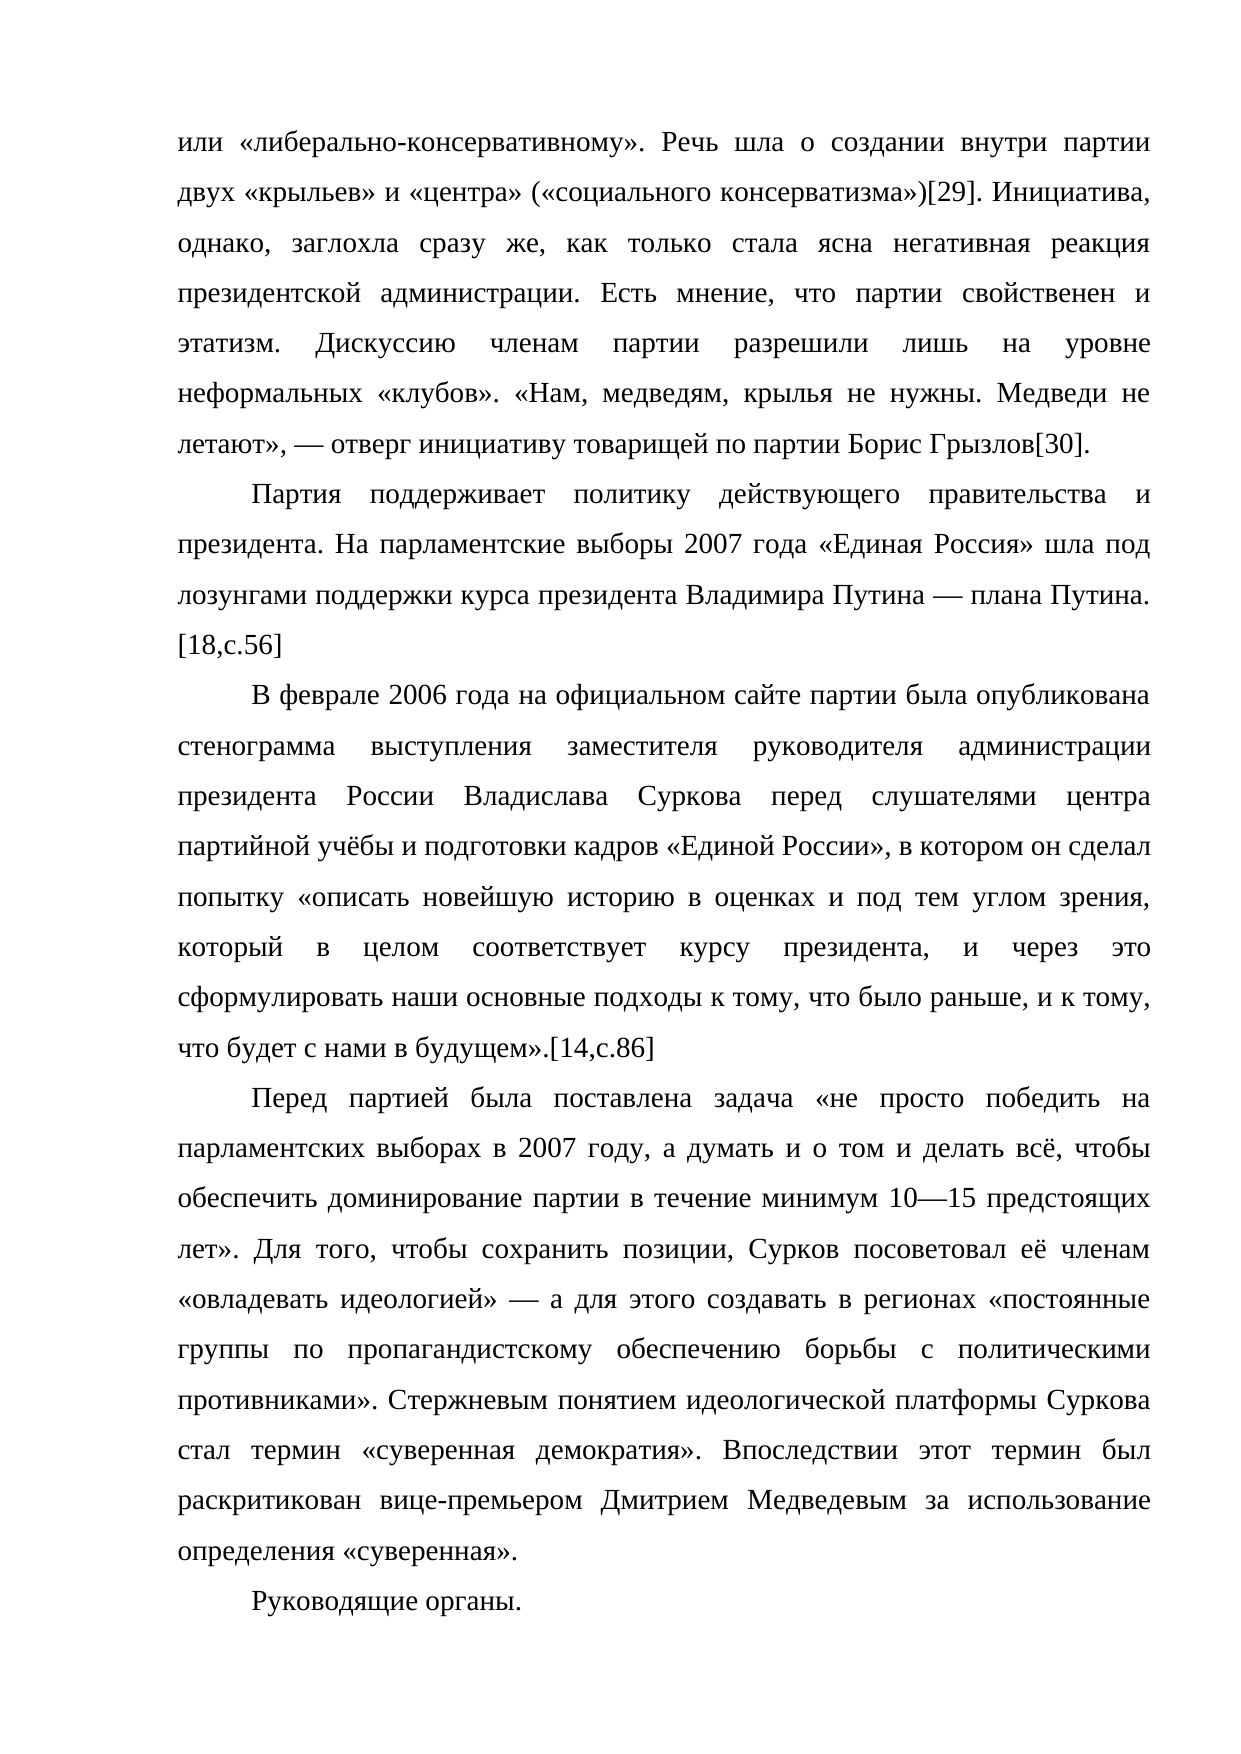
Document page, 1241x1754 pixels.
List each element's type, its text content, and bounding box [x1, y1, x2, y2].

text Перед партией была поставлена задача «не просто победить на парламентских выборах в 2007 году, а думать и о том и делать всё, чтобы обеспечить доминирование партии в течение минимум 10—15 предстоящих лет». Для того, чтобы сохранить позиции, Сурков посоветовал её членам «овладевать идеологией» — а для этого создавать в регионах «постоянные группы по пропагандистскому обеспечению борьбы с политическими противниками». Стержневым понятием идеологической платформы Суркова стал термин «суверенная демократия». Впоследствии этот термин был раскритикован вице-премьером Дмитрием Медведевым за использование определения «суверенная». [177, 1080, 1152, 1566]
text Партия поддерживает политику действующего правительства и президента. На парламентские выборы 2007 года «Единая Россия» шла под лозунгами поддержки курса президента Владимира Путина — плана Путина.[18,c.56] [177, 476, 1152, 661]
text В феврале 2006 года на официальном сайте партии была опубликована стенограмма выступления заместителя руководителя администрации президента России Владислава Суркова перед слушателями центра партийной учёбы и подготовки кадров «Единой России», в котором он сделал попытку «описать новейшую историю в оценках и под тем углом зрения, который в целом соответствует курсу президента, и через это сформулировать наши основные подходы к тому, что было раньше, и к тому, что будет с нами в будущем».[14,с.86] [177, 677, 1152, 1063]
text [177, 124, 1152, 459]
text Руководящие органы. [177, 1583, 1152, 1617]
